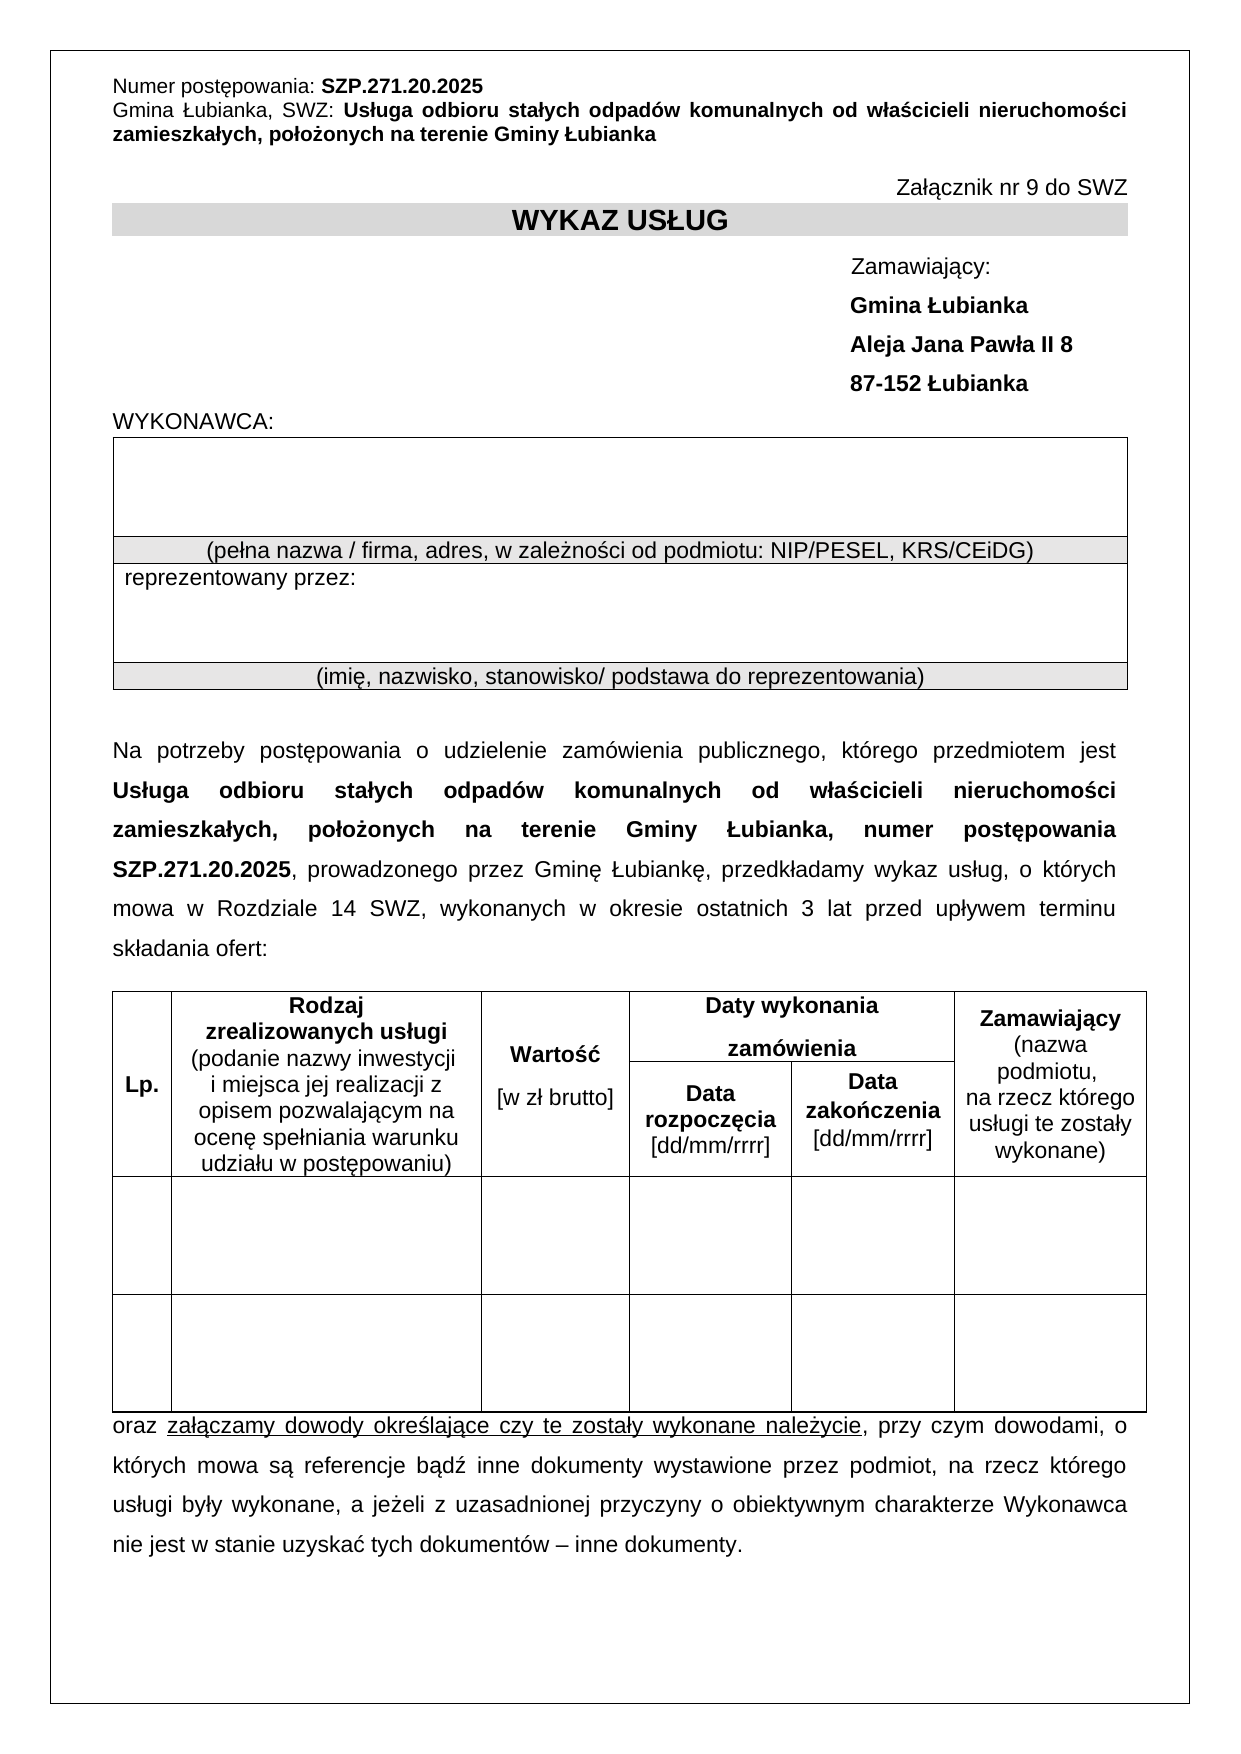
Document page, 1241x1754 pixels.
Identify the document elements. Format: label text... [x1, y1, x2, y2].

table_cell [482, 1177, 629, 1294]
table_cell (pełna nazwa / firma, adres, w zależności od podmiotu: NIP/PESEL, KRS/CEiDG) [114, 537, 1127, 563]
table_header Zamawiający (nazwa podmiotu, na rzecz którego usługi te zostały wykonane) [955, 992, 1146, 1176]
table_cell (imię, nazwisko, stanowisko/ podstawa do reprezentowania) [114, 663, 1127, 689]
text Gmina Łubianka [850, 292, 1131, 318]
table_header Lp. [113, 992, 171, 1176]
table_cell [630, 1177, 791, 1294]
text Aleja Jana Pawła II 8 [850, 331, 1131, 357]
table_cell [172, 1177, 481, 1294]
table_cell [482, 1295, 629, 1411]
text WYKAZ USŁUG [112, 203, 1128, 236]
text WYKONAWCA: [112, 408, 1128, 435]
table_cell [113, 1295, 171, 1411]
table_cell [172, 1295, 481, 1411]
table_header Wartość [w zł brutto] [482, 992, 629, 1176]
text Zamawiający: [112, 253, 1061, 279]
table_header Rodzaj zrealizowanych usługi (podanie nazwy inwestycji i miejsca jej realizacji z opisem pozwalającym na ocenę spełniania warunku udziału w postępowaniu) [172, 992, 481, 1176]
table_cell [955, 1177, 1146, 1294]
table_cell reprezentowany przez: [114, 564, 1127, 662]
table_cell [630, 1295, 791, 1411]
text Załącznik nr 9 do SWZ [112, 174, 1128, 201]
table_header [114, 438, 1127, 536]
table_header Daty wykonania zamówienia [630, 992, 954, 1061]
text oraz załączamy dowody określające czy te zostały wykonane należycie, przy czym dowodami, o których mowa są referencje bądź inne dokumenty wystawione przez podmiot, na rzecz którego usługi były wykonane, a jeżeli z uzasadnionej przyczyny o obiektywnym charakterze Wykonawca nie jest w stanie uzyskać tych dokumentów – inne dokumenty. [112, 1413, 1128, 1557]
table_cell Data rozpoczęcia [dd/mm/rrrr] [630, 1062, 791, 1176]
table_cell [792, 1295, 954, 1411]
table_cell [792, 1177, 954, 1294]
table_cell Data zakończenia [dd/mm/rrrr] [792, 1062, 954, 1176]
text 87-152 Łubianka [850, 369, 1131, 396]
text Na potrzeby postępowania o udzielenie zamówienia publicznego, którego przedmiotem jest Usługa odbioru stałych odpadów komunalnych od właścicieli nieruchomości zamieszkałych, położonych na terenie Gminy Łubianka, numer postępowania SZP.271.20.2025, prowadzonego przez Gminę Łubiankę, przedkładamy wykaz usług, o których mowa w Rozdziale 14 SWZ, wykonanych w okresie ostatnich 3 lat przed upływem terminu składania ofert: [112, 737, 1117, 961]
table_cell [955, 1295, 1146, 1411]
table_cell [113, 1177, 171, 1294]
